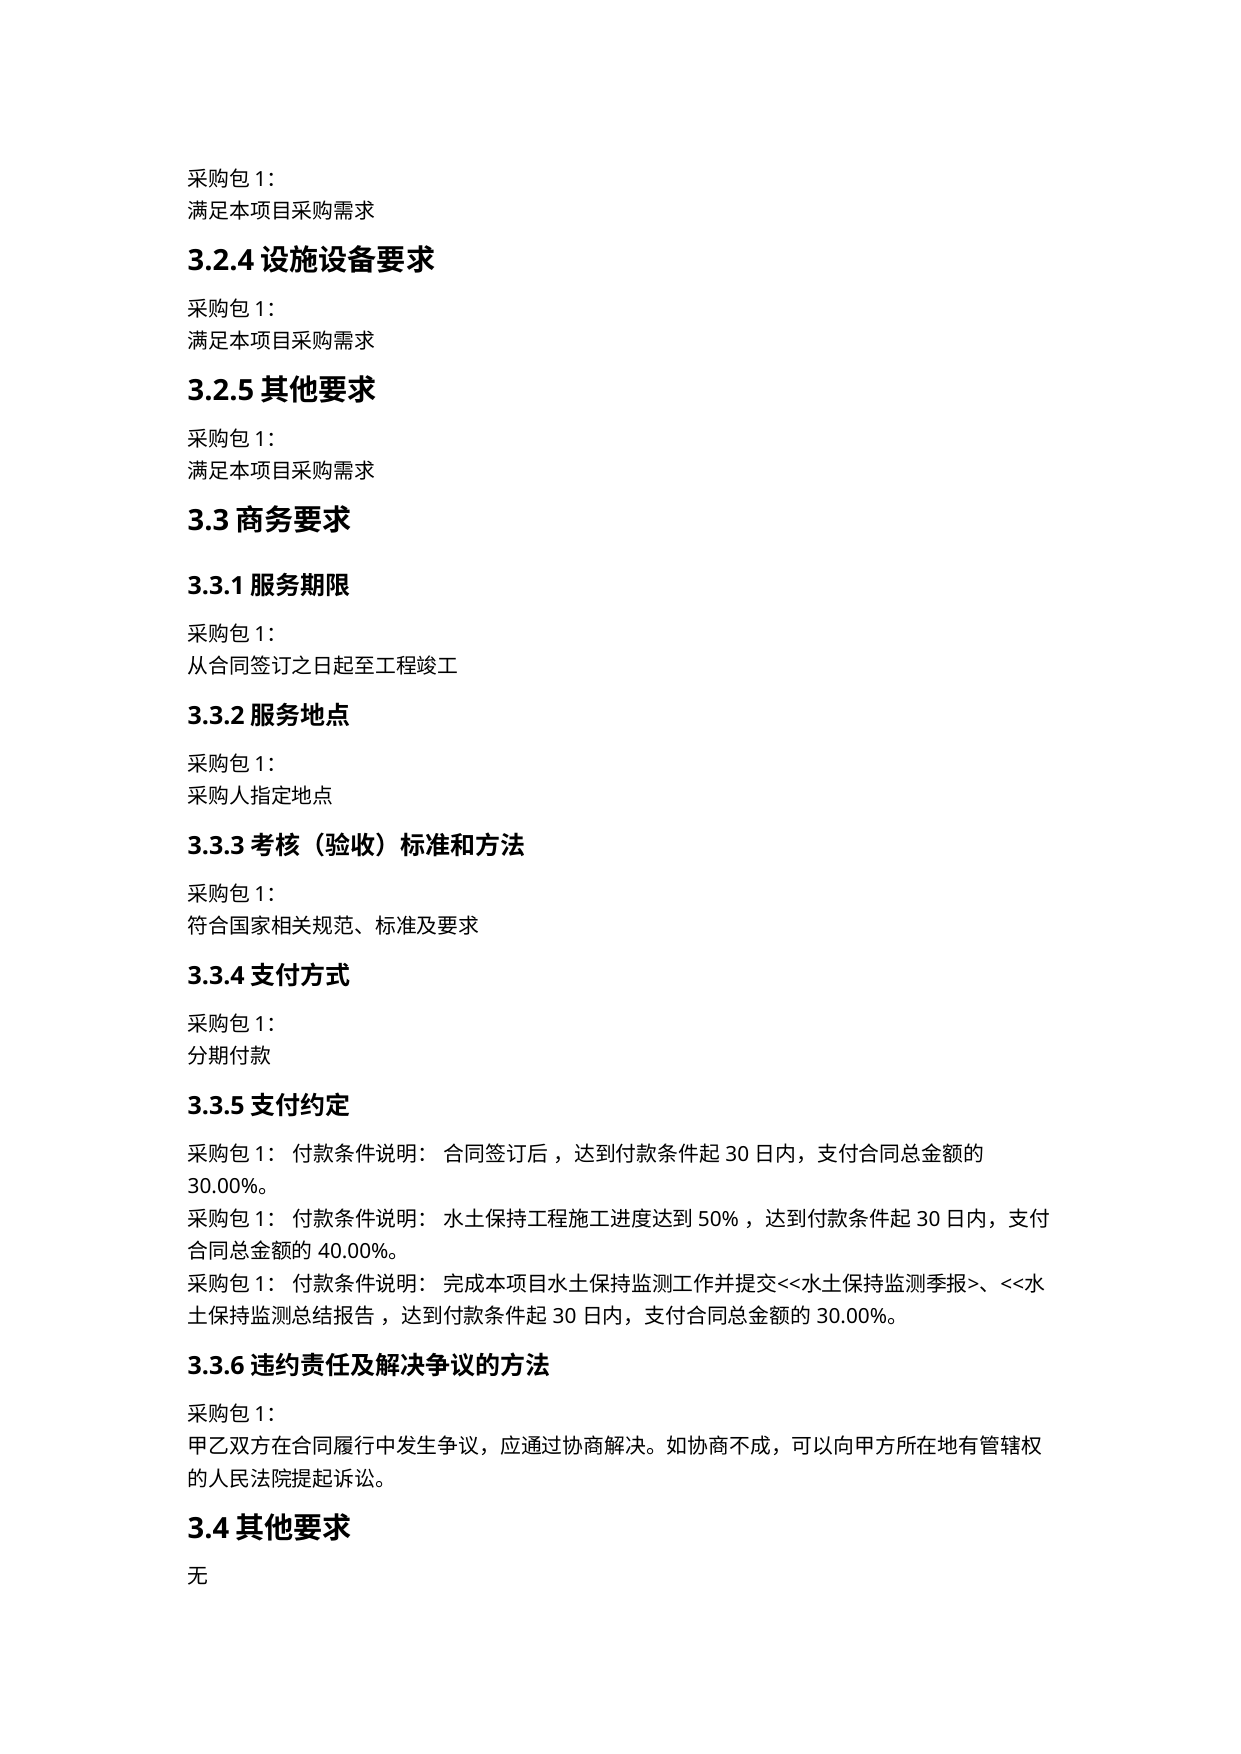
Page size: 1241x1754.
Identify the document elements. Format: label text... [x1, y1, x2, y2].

text 3.3.1服务期限 [187, 552, 1053, 617]
text 采购包1： 付款条件说明： 水土保持工程施工进度达到50% ，达到付款条件起 30 日内，支付合同总金额的 40.00%。 [187, 1202, 1053, 1267]
text 采购包1： [187, 877, 1053, 909]
text 分期付款 [187, 1039, 1053, 1072]
text 无 [187, 1559, 1053, 1592]
text 采购包1： [187, 747, 1053, 779]
text 采购包1： [187, 422, 1053, 454]
text 3.3.6违约责任及解决争议的方法 [187, 1332, 1053, 1397]
text 3.2.4设施设备要求 [187, 227, 1053, 292]
text 从合同签订之日起至工程竣工 [187, 649, 1053, 682]
text 满足本项目采购需求 [187, 194, 1053, 227]
text 3.4其他要求 [187, 1494, 1053, 1559]
text 采购包1： [187, 1007, 1053, 1039]
text 采购包1： 付款条件说明： 完成本项目水土保持监测工作并提交<<水土保持监测季报>、<<水土保持监测总结报告 ，达到付款条件起 30 日内，支付合同总金额的 30.00%。 [187, 1267, 1053, 1332]
text 符合国家相关规范、标准及要求 [187, 909, 1053, 942]
text 3.3.5支付约定 [187, 1072, 1053, 1137]
text 甲乙双方在合同履行中发生争议，应通过协商解决。如协商不成，可以向甲方所在地有管辖权的人民法院提起诉讼。 [187, 1429, 1053, 1494]
text 采购包1： 付款条件说明： 合同签订后 ，达到付款条件起 30 日内，支付合同总金额的 30.00%。 [187, 1137, 1053, 1202]
text 采购包1： [187, 292, 1053, 324]
text 采购包1： [187, 162, 1053, 194]
text 满足本项目采购需求 [187, 454, 1053, 487]
text 3.3.4支付方式 [187, 942, 1053, 1007]
text 满足本项目采购需求 [187, 324, 1053, 357]
text 3.2.5其他要求 [187, 357, 1053, 422]
text 采购人指定地点 [187, 779, 1053, 812]
text 3.3.3考核（验收）标准和方法 [187, 812, 1053, 877]
text 采购包1： [187, 617, 1053, 649]
text 采购包1： [187, 1397, 1053, 1429]
text 3.3商务要求 [187, 487, 1053, 552]
text 3.3.2服务地点 [187, 682, 1053, 747]
